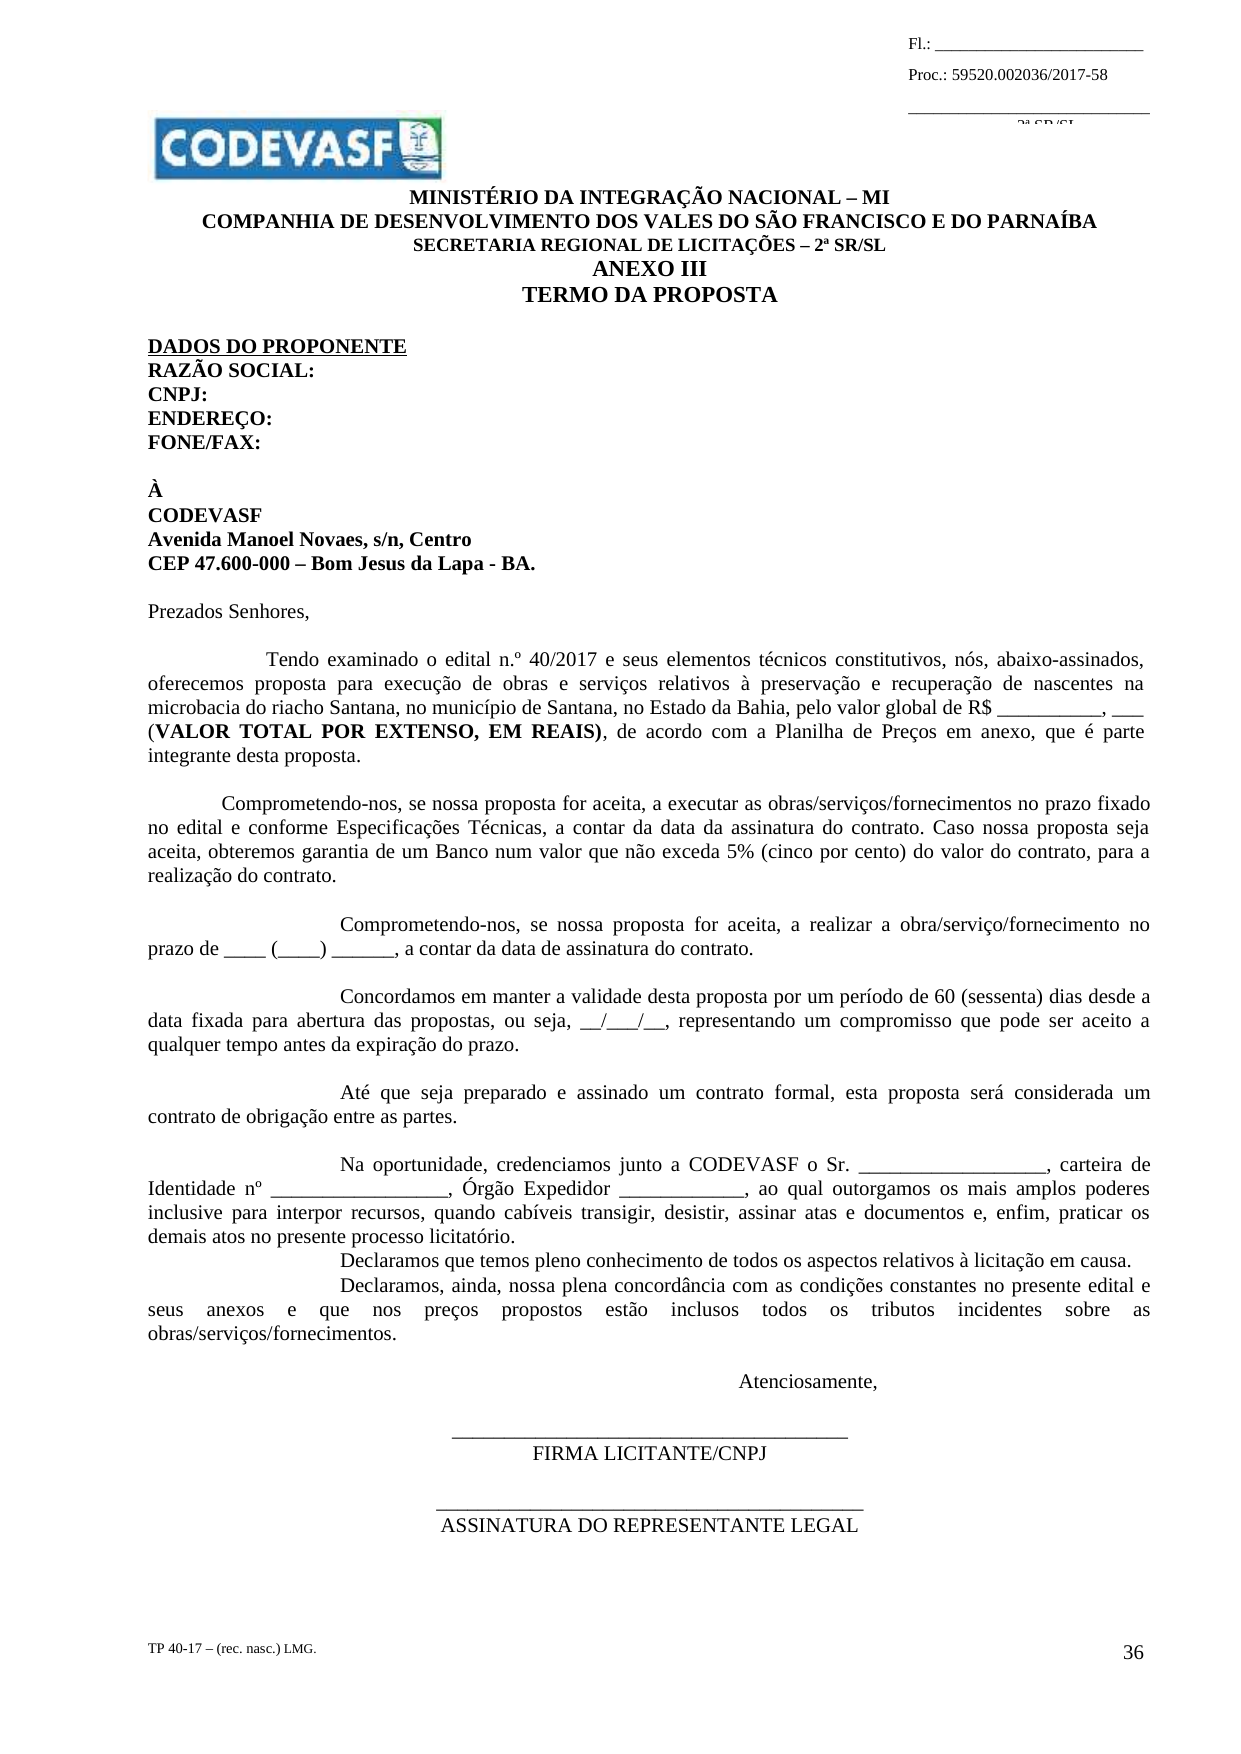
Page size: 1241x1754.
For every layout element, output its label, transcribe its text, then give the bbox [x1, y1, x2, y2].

text FIRMA LICITANTE/CNPJ [148, 1441, 1152, 1465]
subtitle ASSINATURA DO REPRESENTANTE LEGAL [148, 1513, 1152, 1537]
text FONE/FAX: [148, 430, 1152, 454]
text ANEXO III [148, 255, 1152, 281]
text Comprometendo-nos, se nossa proposta for aceita, a realizar a obra/serviço/fornecimento no prazo de ____ (____) ______, a contar da data de assinatura do contrato. [148, 912, 1152, 960]
text RAZÃO SOCIAL: [148, 358, 1152, 382]
text Até que seja preparado e assinado um contrato formal, esta proposta será considerada um contrato de obrigação entre as partes. [148, 1080, 1152, 1128]
text ______________________________________ [148, 1417, 1152, 1441]
text ENDEREÇO: [148, 406, 1152, 430]
text Na oportunidade, credenciamos junto a CODEVASF o Sr. __________________, carteira de Identidade nº _________________, Órgão Expedidor ____________, ao qual outorgamos os mais amplos poderes inclusive para interpor recursos, quando cabíveis transigir, desistir, assinar atas e documentos e, enfim, praticar os demais atos no presente processo licitatório. [148, 1152, 1152, 1248]
text Declaramos que temos pleno conhecimento de todos os aspectos relativos à licitação em causa. [148, 1248, 1152, 1272]
text Prezados Senhores, [148, 599, 1152, 623]
picture [147, 110, 448, 186]
text Atenciosamente, [148, 1369, 1152, 1393]
text Comprometendo-nos, se nossa proposta for aceita, a executar as obras/serviços/fornecimentos no prazo fixado no edital e conforme Especificações Técnicas, a contar da data da assinatura do contrato. Caso nossa proposta seja aceita, obteremos garantia de um Banco num valor que não exceda 5% (cinco por cento) do valor do contrato, para a realização do contrato. [148, 791, 1152, 887]
text CEP 47.600-000 – Bom Jesus da Lapa - BA. [148, 551, 1152, 575]
text Concordamos em manter a validade desta proposta por um período de 60 (sessenta) dias desde a data fixada para abertura das propostas, ou seja, __/___/__, representando um compromisso que pode ser aceito a qualquer tempo antes da expiração do prazo. [148, 984, 1152, 1056]
text Declaramos, ainda, nossa plena concordância com as condições constantes no presente edital e seus anexos e que nos preços propostos estão inclusos todos os tributos incidentes sobre as obras/serviços/fornecimentos. [148, 1272, 1152, 1345]
text À [148, 478, 1152, 502]
text CNPJ: [148, 382, 1152, 406]
text Tendo examinado o edital n.º 40/2017 e seus elementos técnicos constitutivos, nós, abaixo-assinados, oferecemos proposta para execução de obras e serviços relativos à preservação e recuperação de nascentes na microbacia do riacho Santana, no município de Santana, no Estado da Bahia, pelo valor global de R$ __________, ___ (VALOR TOTAL POR EXTENSO, EM REAIS), de acordo com a Planilha de Preços em anexo, que é parte integrante desta proposta. [148, 647, 1146, 767]
text _________________________________________ [148, 1489, 1152, 1513]
text CODEVASF [148, 502, 1152, 527]
text DADOS DO PROPONENTE [148, 334, 1152, 358]
text TERMO DA PROPOSTA [148, 281, 1152, 308]
text Avenida Manoel Novaes, s/n, Centro [148, 527, 1152, 551]
